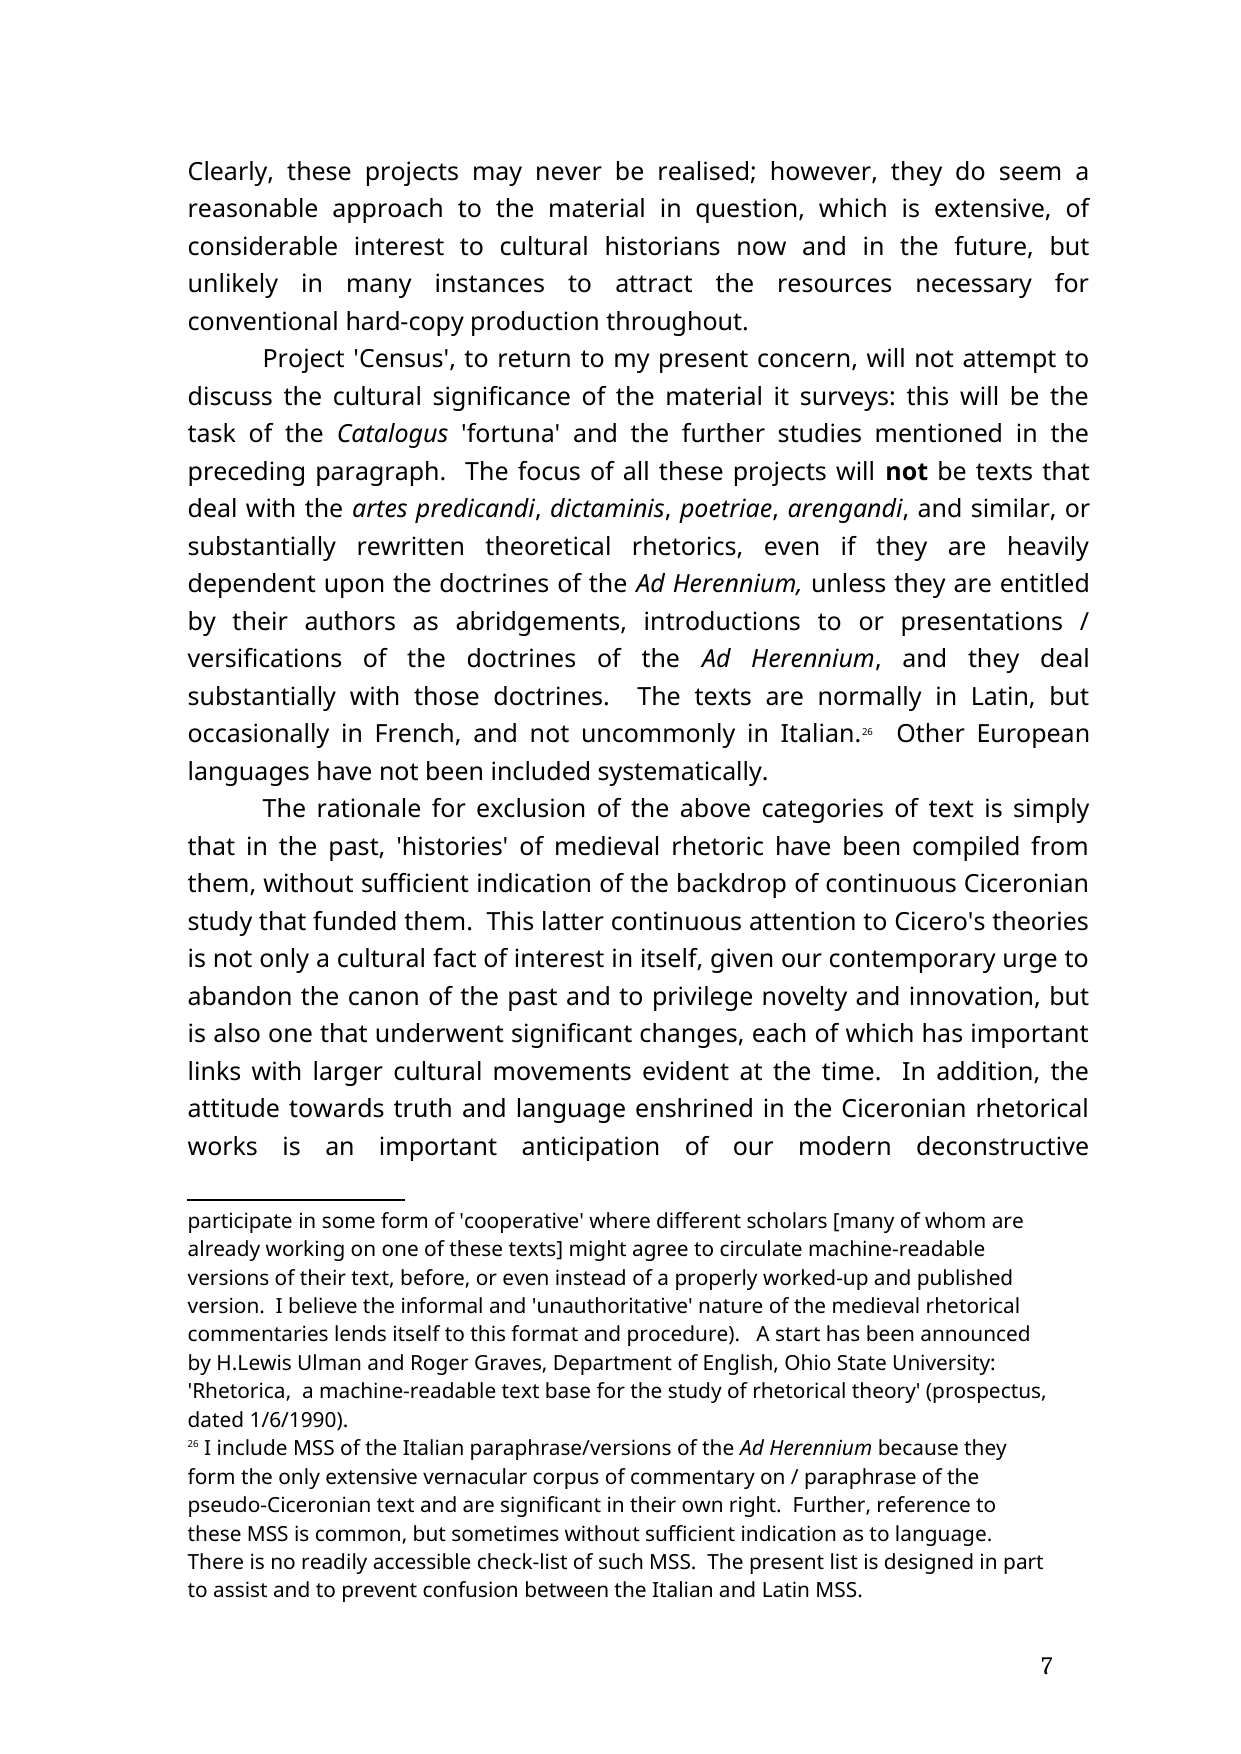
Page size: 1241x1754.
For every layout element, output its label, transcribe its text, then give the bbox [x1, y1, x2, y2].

text The project was intended to provide novel raw data for the 'Fortuna' section of the project Catalogus Translationum et Commentariorum Medii Aevi, and for possible particular studies devoted to aspects of the rhetors and their Ciceronian art in the medieval and Renaissance period. It was also related to a further project which is only in embryo stage, and which it may be convenient to refer to as Medieval and Renaissance Communication Theory: the Ciceronian background and its evolution (M&RCT). My aim here would be to help organise machine-readable texts of sources useful for the study of the subject, but too extensive for publication in the normal manner, or else which might benefit from the advantages of machine-readability. Clearly, these projects may never be realised; however, they do seem a reasonable approach to the material in question, which is extensive, of considerable interest to cultural historians now and in the future, but unlikely in many instances to attract the resources necessary for conventional hard-copy production throughout. [187, 150, 1090, 337]
text The rationale for exclusion of the above categories of text is simply that in the past, 'histories' of medieval rhetoric have been compiled from them, without sufficient indication of the backdrop of continuous Ciceronian study that funded them. This latter continuous attention to Cicero's theories is not only a cultural fact of interest in itself, given our contemporary urge to abandon the canon of the past and to privilege novelty and innovation, but is also one that underwent significant changes, each of which has important links with larger cultural movements evident at the time. In addition, the attitude towards truth and language enshrined in the Ciceronian rhetorical works is an important anticipation of our modern deconstructive preoccupations, and one that we do not expect to find so heavily stressed in the medieval period. It is therefore worthy of considerable attention, especially in terms of its links with the developing scholasticism of late medieval culture. Once the importance of this material in medieval culture is properly understood, the relative position of the 'applied' arts of rhetoric excluded from the present 'Census' and the envisaged work that is to follow it, can be properly assessed. [187, 787, 1090, 1162]
text Project 'Census', to return to my present concern, will not attempt to discuss the cultural significance of the material it surveys: this will be the task of the Catalogus 'fortuna' and the further studies mentioned in the preceding paragraph. The focus of all these projects will not be texts that deal with the artes predicandi, dictaminis, poetriae, arengandi, and similar, or substantially rewritten theoretical rhetorics, even if they are heavily dependent upon the doctrines of the Ad Herennium, unless they are entitled by their authors as abridgements, introductions to or presentations / versifications of the doctrines of the Ad Herennium, and they deal substantially with those doctrines. The texts are normally in Latin, but occasionally in French, and not uncommonly in Italian. Other European languages have not been included systematically. [187, 337, 1090, 787]
